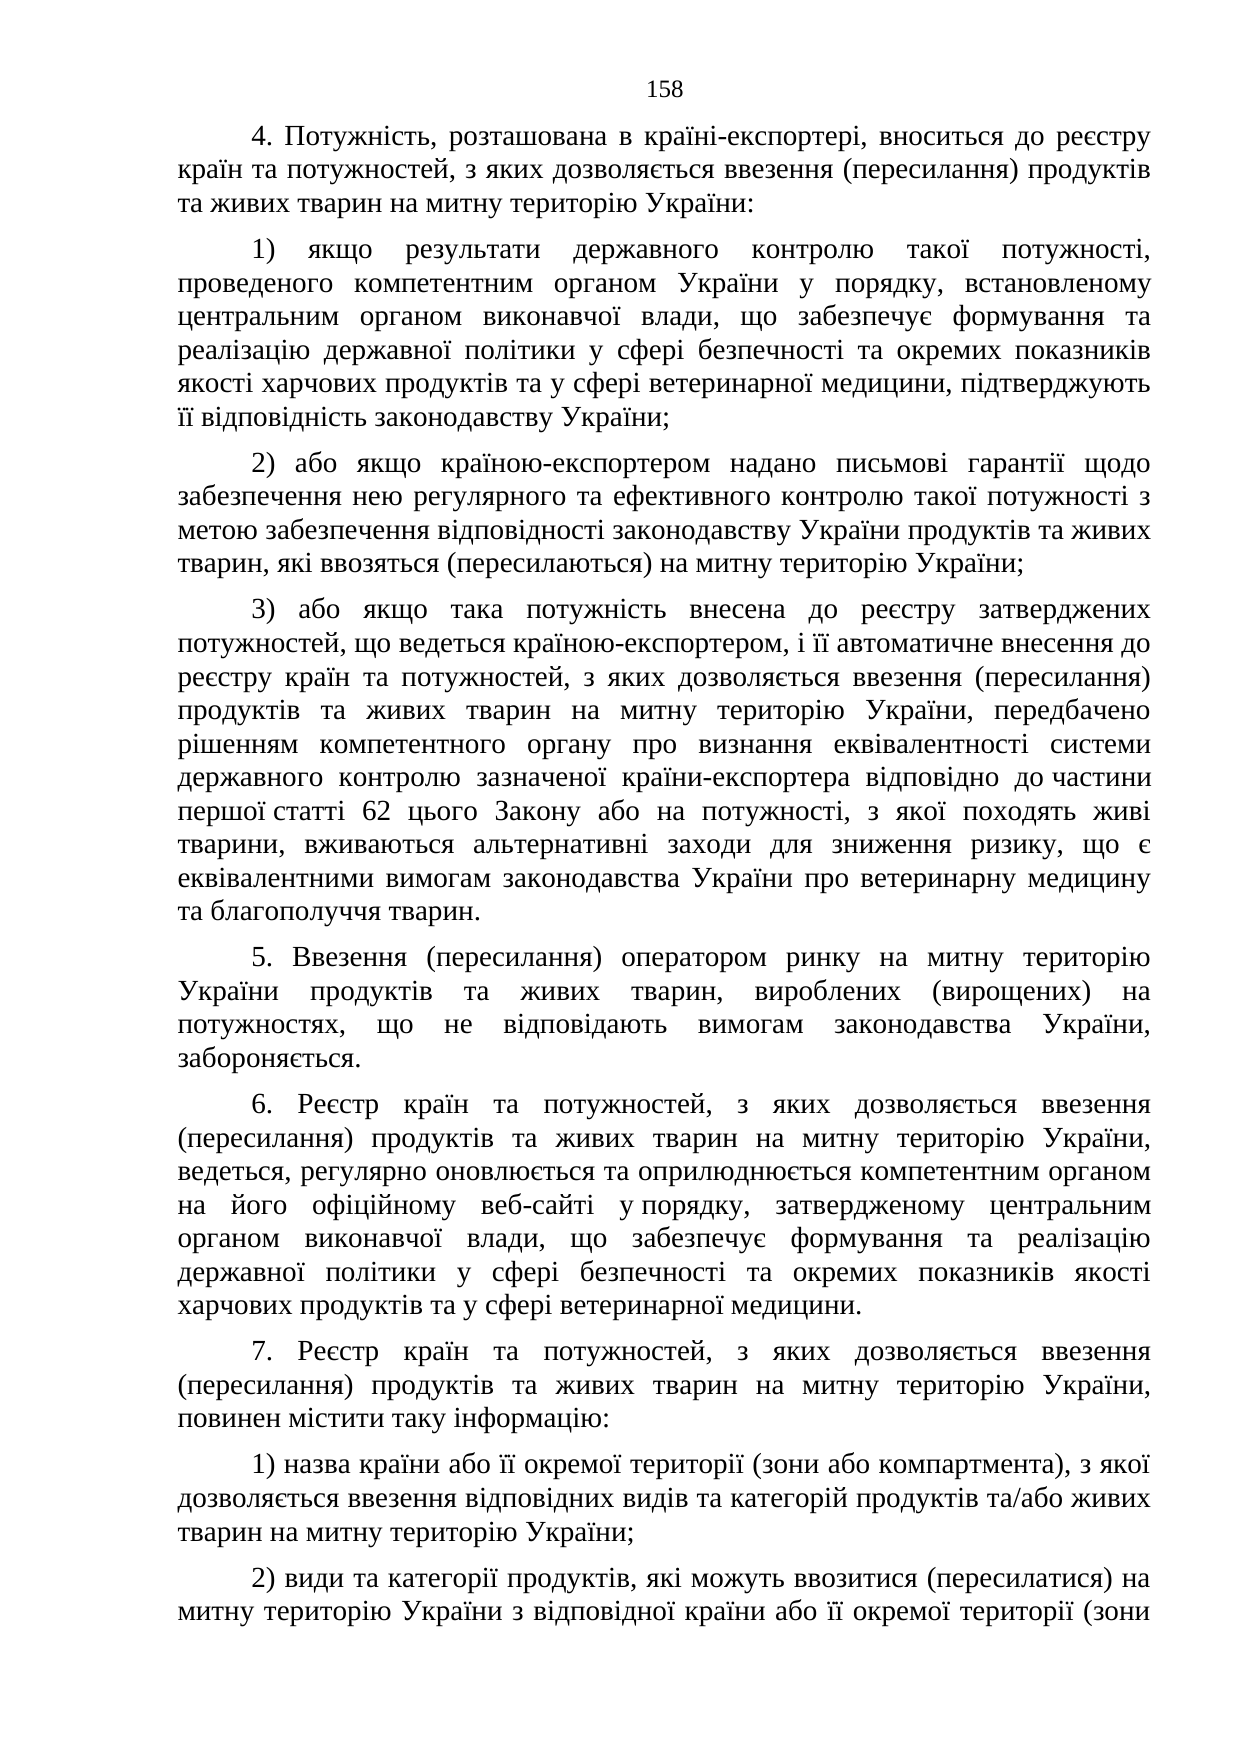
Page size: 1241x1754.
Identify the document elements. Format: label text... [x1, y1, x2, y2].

text 6. Реєстр країн та потужностей, з яких дозволяється ввезення (пересилання) продуктів та живих тварин на митну територію України, ведеться, регулярно оновлюється та оприлюднюється компетентним органом на його офіційному веб-сайті у порядку, затвердженому центральним органом виконавчої влади, що забезпечує формування та реалізацію державної політики у сфері безпечності та окремих показників якості харчових продуктів та у сфері ветеринарної медицини. [177, 1086, 1152, 1321]
text 5. Ввезення (пересилання) оператором ринку на митну територію України продуктів та живих тварин, вироблених (вирощених) на потужностях, що не відповідають вимогам законодавства України, забороняється. [177, 939, 1152, 1074]
text 1) якщо результати державного контролю такої потужності, проведеного компетентним органом України у порядку, встановленому центральним органом виконавчої влади, що забезпечує формування та реалізацію державної політики у сфері безпечності та окремих показників якості харчових продуктів та у сфері ветеринарної медицини, підтверджують її відповідність законодавству України; [177, 231, 1152, 432]
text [177, 1560, 1152, 1627]
text 3) або якщо така потужність внесена до реєстру затверджених потужностей, що ведеться країною-експортером, і її автоматичне внесення до реєстру країн та потужностей, з яких дозволяється ввезення (пересилання) продуктів та живих тварин на митну територію України, передбачено рішенням компетентного органу про визнання еквівалентності системи державного контролю зазначеної країни-експортера відповідно до частини першої статті 62 цього Закону або на потужності, з якої походять живі тварини, вживаються альтернативні заходи для зниження ризику, що є еквівалентними вимогам законодавства України про ветеринарну медицину та благополуччя тварин. [177, 592, 1152, 927]
text 4. Потужність, розташована в країні-експортері, вноситься до реєстру країн та потужностей, з яких дозволяється ввезення (пересилання) продуктів та живих тварин на митну територію України: [177, 118, 1152, 219]
text 2) або якщо країною-експортером надано письмові гарантії щодо забезпечення нею регулярного та ефективного контролю такої потужності з метою забезпечення відповідності законодавству України продуктів та живих тварин, які ввозяться (пересилаються) на митну територію України; [177, 445, 1152, 579]
text 1) назва країни або її окремої території (зони або компартмента), з якої дозволяється ввезення відповідних видів та категорій продуктів та/або живих тварин на митну територію України; [177, 1447, 1152, 1547]
text 7. Реєстр країн та потужностей, з яких дозволяється ввезення (пересилання) продуктів та живих тварин на митну територію України, повинен містити таку інформацію: [177, 1333, 1152, 1434]
